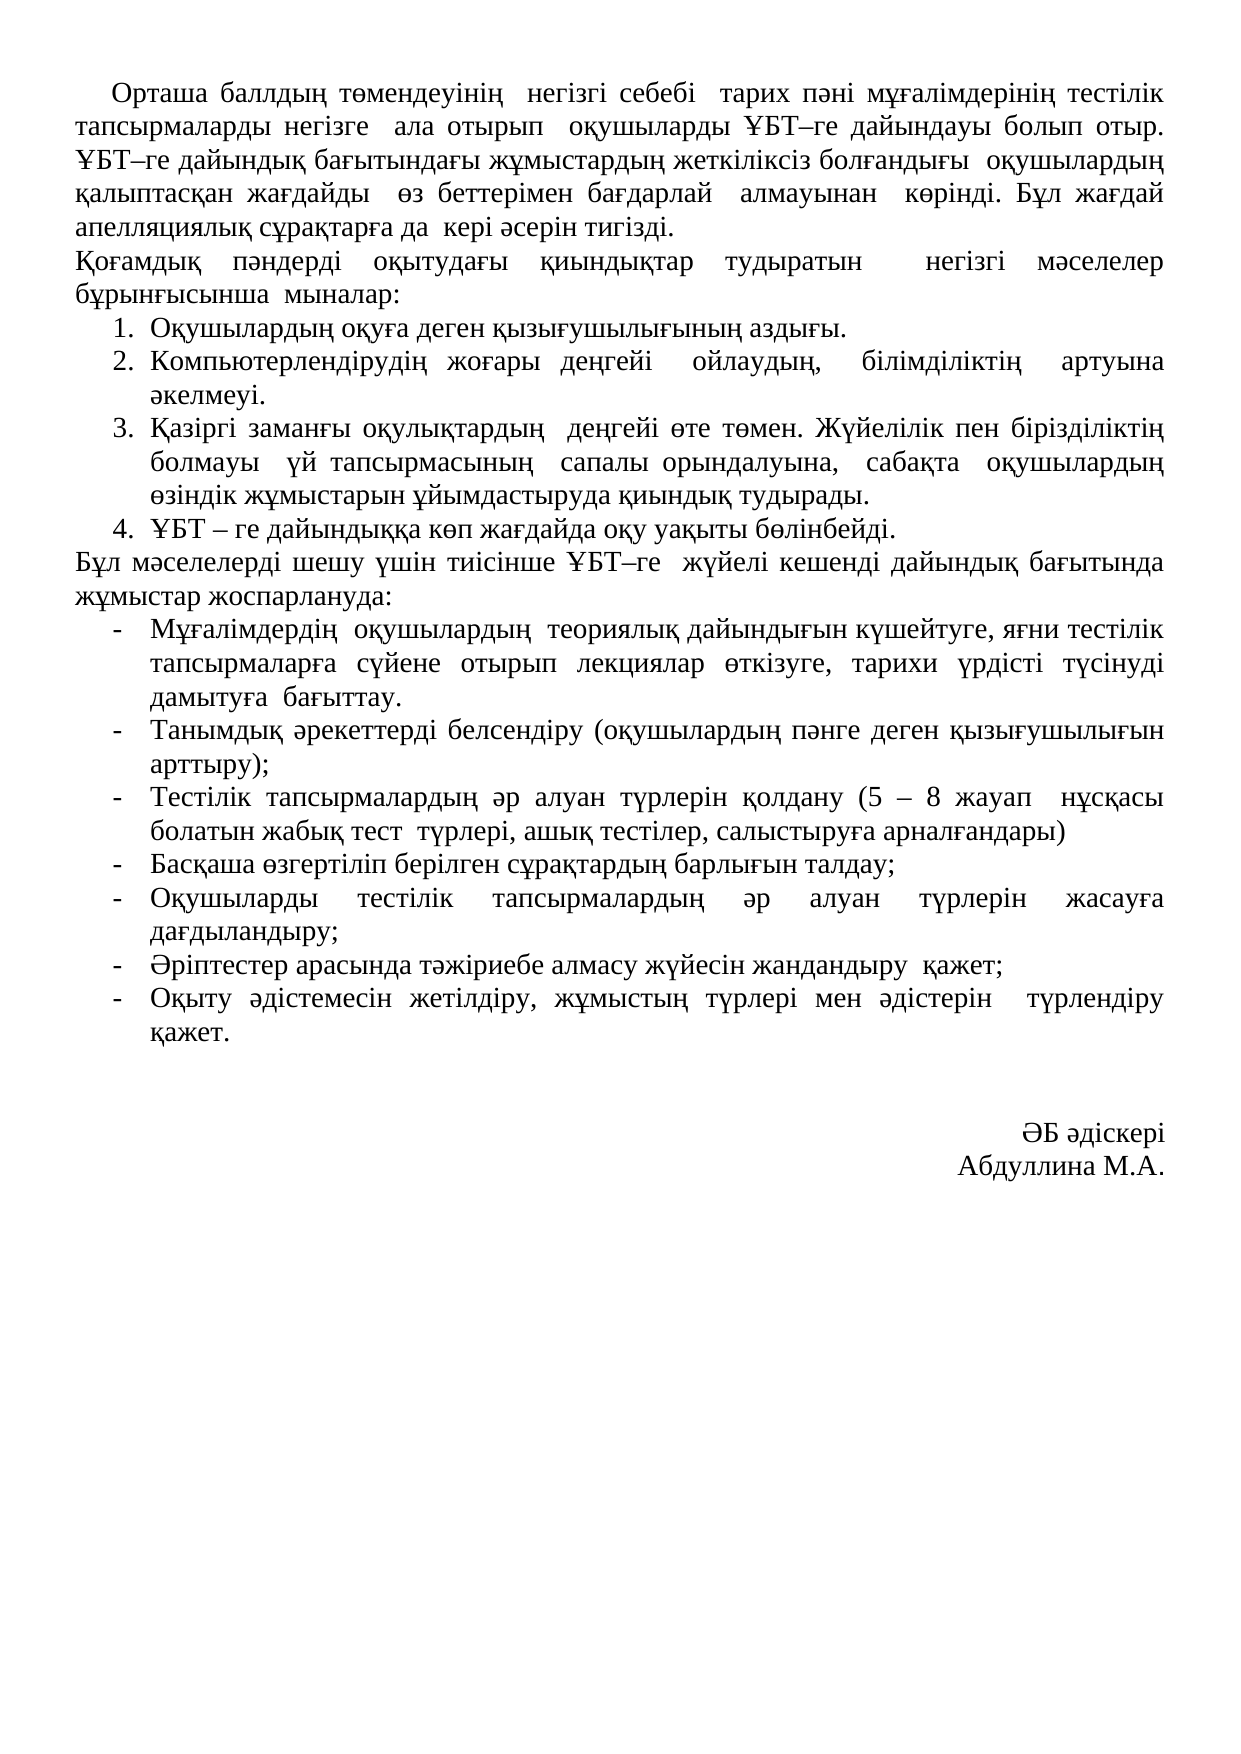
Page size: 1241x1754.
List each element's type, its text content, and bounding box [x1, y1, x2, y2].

list Тестілік тапсырмалардың әр алуан түрлерін қолдану (5 – 8 жауап нұсқасы болатын жабық тест түрлері, ашық тестілер, салыстыруға арналғандары) [112, 779, 1165, 846]
list ҰБТ – ге дайындыққа көп жағдайда оқу уақыты бөлінбейді. [112, 511, 1165, 544]
list Басқаша өзгертіліп берілген сұрақтардың барлығын талдау; [112, 846, 1165, 880]
list Әріптестер арасында тәжіриебе алмасу жүйесін жандандыру қажет; [112, 947, 1165, 981]
text Қоғамдық пәндерді оқытудағы қиындықтар тудыратын негізгі мәселелер бұрынғысынша мыналар: [75, 243, 1165, 310]
list Қазіргі заманғы оқулықтардың деңгейі өте төмен. Жүйелілік пен бірізділіктің болмауы үй тапсырмасының сапалы орындалуына, сабақта оқушылардың өзіндік жұмыстарын ұйымдастыруда қиындық тудырады. [112, 410, 1165, 511]
text ӘБ әдіскері [75, 1115, 1165, 1148]
list Мұғалімдердің оқушылардың теориялық дайындығын күшейтуге, яғни тестілік тапсырмаларға сүйене отырып лекциялар өткізуге, тарихи үрдісті түсінуді дамытуға бағыттау. [112, 612, 1165, 712]
list Оқушылардың оқуға деген қызығушылығының аздығы. [112, 310, 1165, 343]
list Компьютерлендірудің жоғары деңгейі ойлаудың, білімділіктің артуына әкелмеуі. [112, 343, 1165, 410]
list Оқыту әдістемесін жетілдіру, жұмыстың түрлері мен әдістерін түрлендіру қажет. [112, 981, 1165, 1048]
list Танымдық әрекеттерді белсендіру (оқушылардың пәнге деген қызығушылығын арттыру); [112, 712, 1165, 779]
list Оқушыларды тестілік тапсырмалардың әр алуан түрлерін жасауға дағдыландыру; [112, 880, 1165, 947]
text Абдуллина М.А. [75, 1148, 1165, 1182]
text Орташа баллдың төмендеуінің негізгі себебі тарих пәні мұғалімдерінің тестілік тапсырмаларды негізге ала отырып оқушыларды ҰБТ–ге дайындауы болып отыр. ҰБТ–ге дайындық бағытындағы жұмыстардың жеткіліксіз болғандығы оқушылардың қалыптасқан жағдайды өз беттерімен бағдарлай алмауынан көрінді. Бұл жағдай апелляциялық сұрақтарға да кері әсерін тигізді. [75, 75, 1165, 243]
text Бұл мәселелерді шешу үшін тиісінше ҰБТ–ге жүйелі кешенді дайындық бағытында жұмыстар жоспарлануда: [75, 544, 1165, 612]
